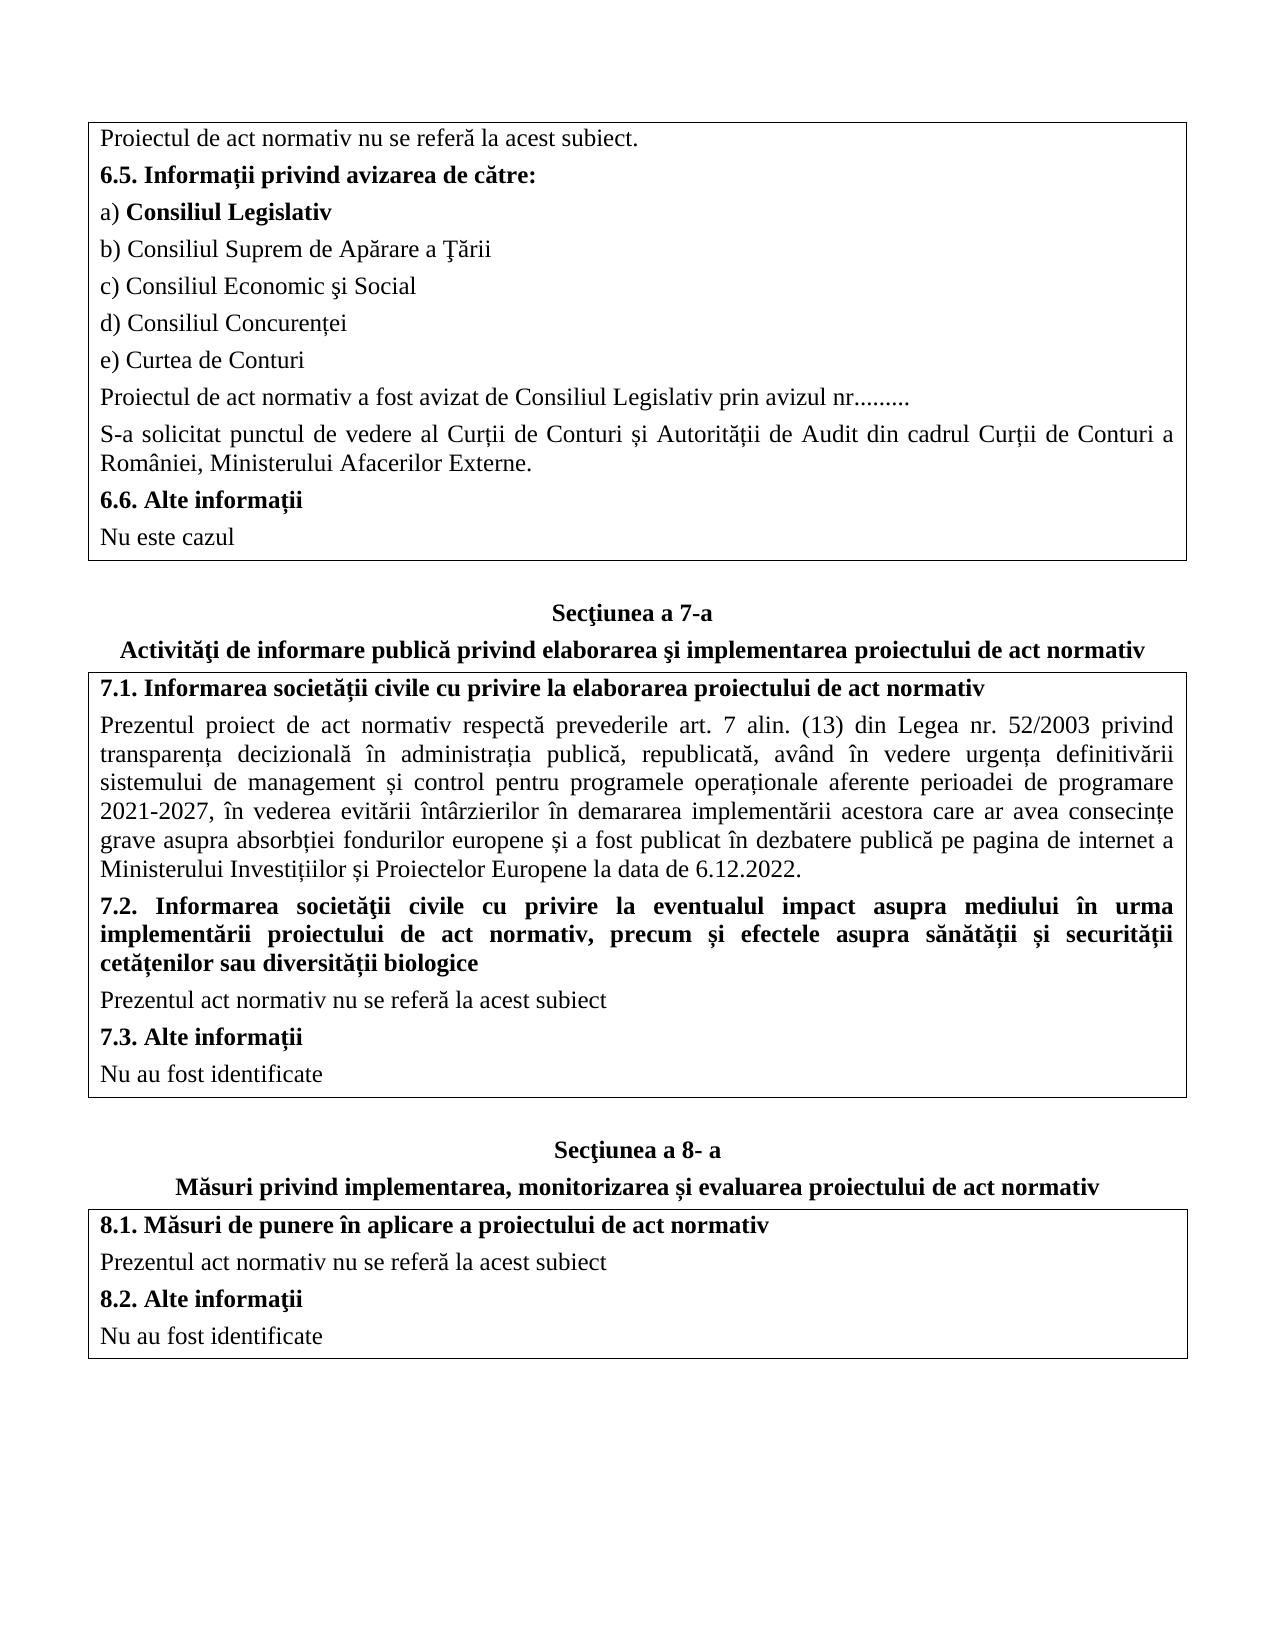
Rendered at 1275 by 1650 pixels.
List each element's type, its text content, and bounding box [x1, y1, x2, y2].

table_header 7.1. Informarea societății civile cu privire la elaborarea proiectului de act normativ Prezentul proiect de act normativ respectă prevederile art. 7 alin. (13) din Legea nr. 52/2003 privind transparența decizională în administrația publică, republicată, având în vedere urgența definitivării sistemului de management și control pentru programele operaționale aferente perioadei de programare 2021-2027, în vederea evitării întârzierilor în demararea implementării acestora care ar avea consecințe grave asupra absorbției fondurilor europene și a fost publicat în dezbatere publică pe pagina de internet a Ministerului Investițiilor și Proiectelor Europene la data de 6.12.2022. 7.2. Informarea societăţii civile cu privire la eventualul impact asupra mediului în urma implementării proiectului de act normativ, precum și efectele asupra sănătății și securității cetățenilor sau diversității biologice Prezentul act normativ nu se referă la acest subiect 7.3. Alte informații Nu au fost identificate [89, 673, 1186, 1097]
table_header 8.1. Măsuri de punere în aplicare a proiectului de act normativ Prezentul act normativ nu se referă la acest subiect 8.2. Alte informaţii Nu au fost identificate [89, 1210, 1187, 1358]
text Activităţi de informare publică privind elaborarea şi implementarea proiectului de act normativ [89, 635, 1176, 663]
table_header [89, 123, 1186, 559]
text Secţiunea a 7-a [89, 598, 1176, 626]
text Măsuri privind implementarea, monitorizarea și evaluarea proiectului de act normativ [89, 1172, 1186, 1201]
text Secţiunea a 8- a [89, 1135, 1186, 1163]
